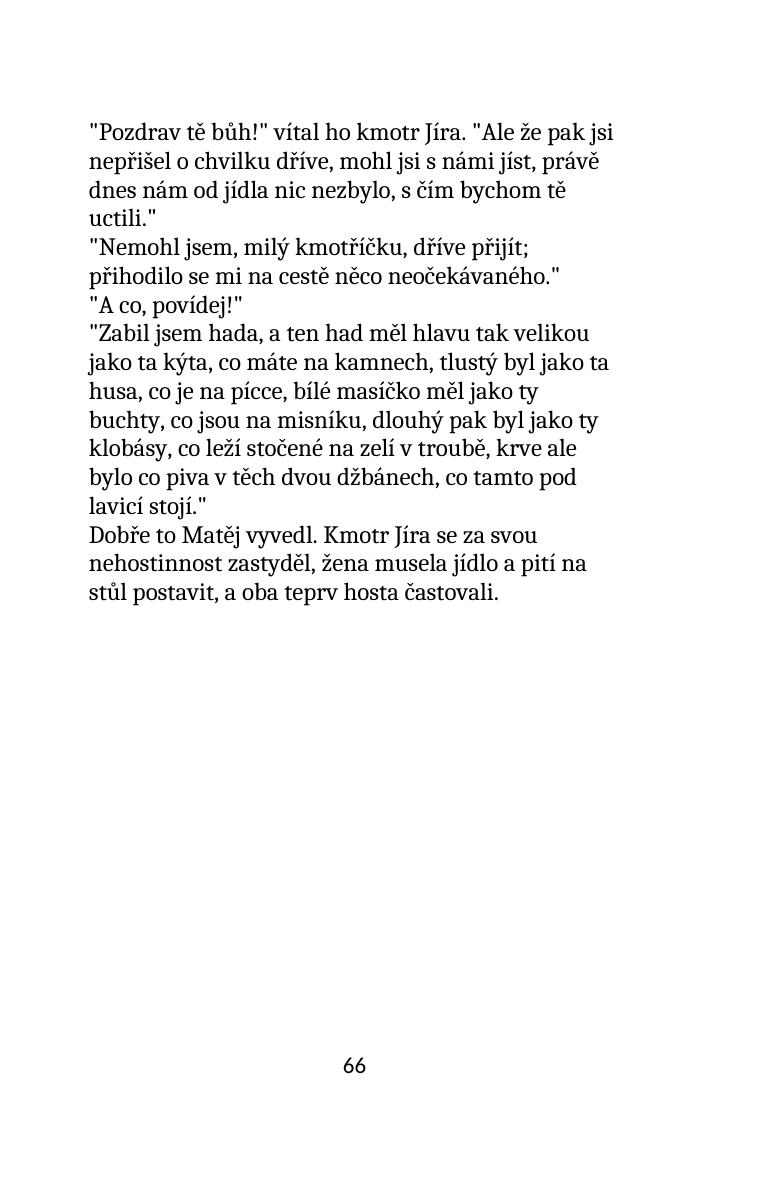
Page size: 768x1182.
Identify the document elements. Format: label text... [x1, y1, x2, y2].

text "Pozdrav tě bůh!" vítal ho kmotr Jíra. "Ale že pak jsi nepřišel o chvilku dříve, mohl jsi s námi jíst, právě dnes nám od jídla nic nezbylo, s čím bychom tě uctili." [89, 118, 620, 233]
text Dobře to Matěj vyvedl. Kmotr Jíra se za svou nehostinnost zastyděl, žena musela jídlo a pití na stůl postavit, a oba teprv hosta častovali. [89, 521, 620, 607]
text "Nemohl jsem, milý kmotříčku, dříve přijít; přihodilo se mi na cestě něco neočekávaného." [89, 233, 620, 291]
text "A co, povídej!" [89, 291, 620, 319]
text "Zabil jsem hada, a ten had měl hlavu tak velikou jako ta kýta, co máte na kamnech, tlustý byl jako ta husa, co je na pícce, bílé masíčko měl jako ty buchty, co jsou na misníku, dlouhý pak byl jako ty klobásy, co leží stočené na zelí v troubě, krve ale bylo co piva v těch dvou džbánech, co tamto pod lavicí stojí." [89, 319, 620, 521]
